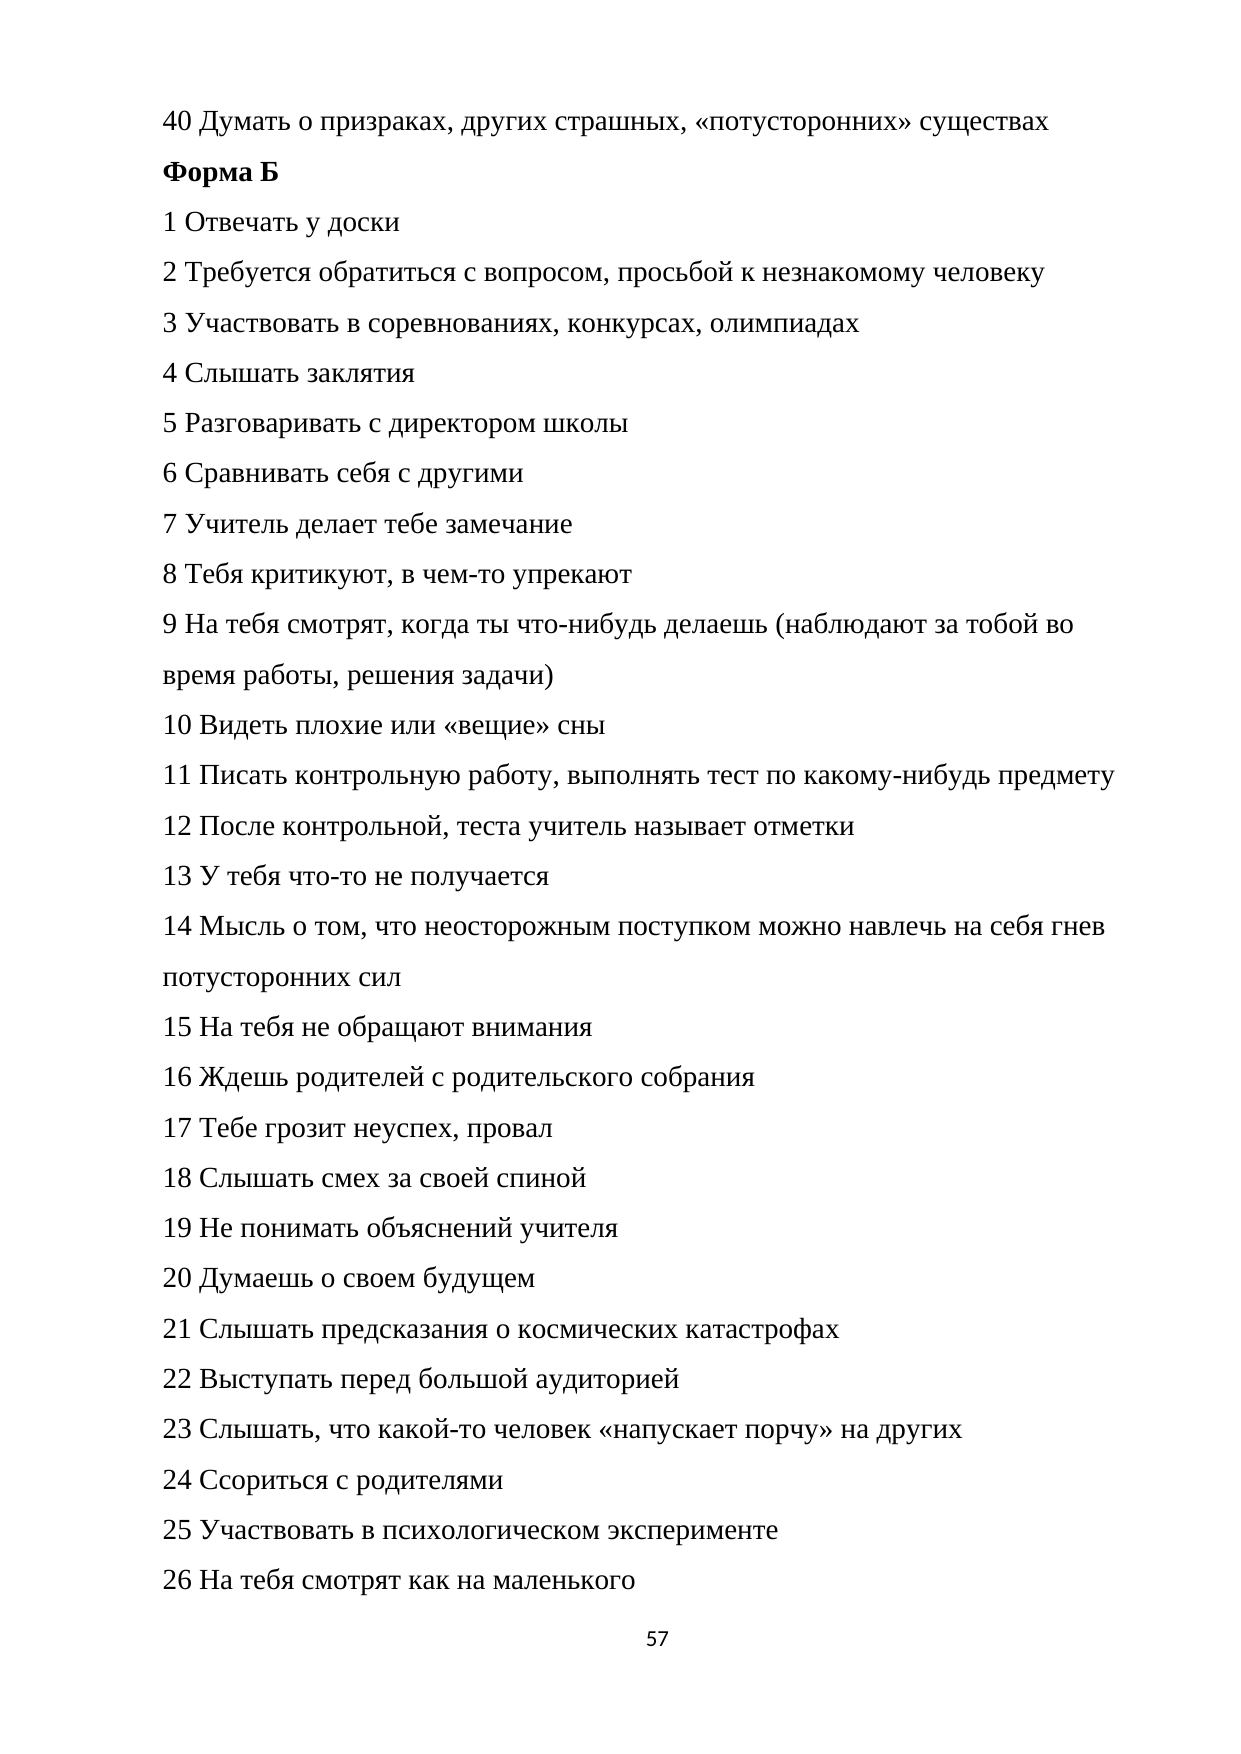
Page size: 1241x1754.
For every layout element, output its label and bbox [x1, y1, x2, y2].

text [162, 103, 1152, 1596]
